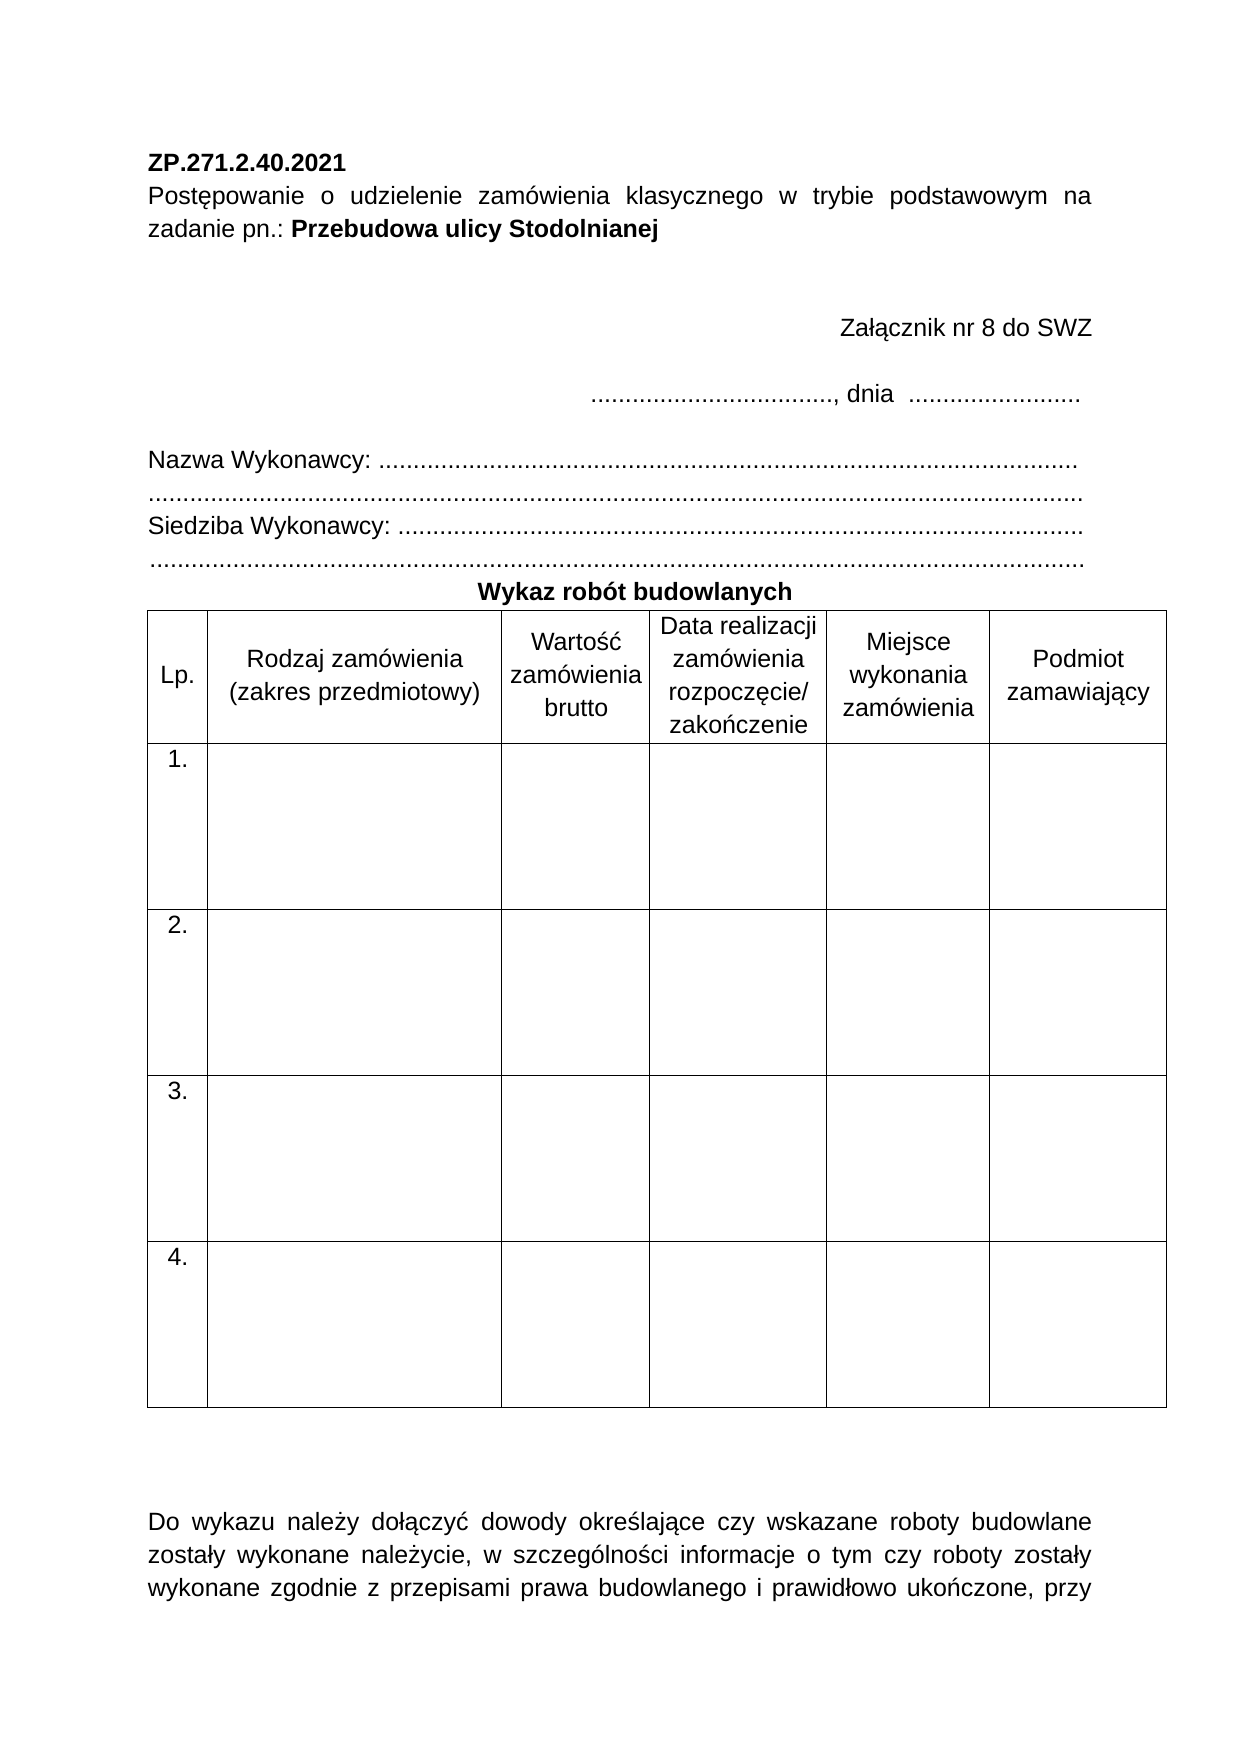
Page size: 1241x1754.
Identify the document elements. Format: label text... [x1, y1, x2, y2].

table_cell [650, 910, 826, 1075]
table_cell [827, 1076, 989, 1241]
table_cell [827, 744, 989, 909]
table_cell [208, 910, 501, 1075]
text ..................................., dnia ......................... [148, 379, 1093, 407]
table_cell [827, 910, 989, 1075]
table_cell 3. [148, 1076, 207, 1241]
table_cell [208, 1076, 501, 1241]
table_cell 1. [148, 744, 207, 909]
table_cell [208, 744, 501, 909]
table_cell 4. [148, 1242, 207, 1407]
table_cell [502, 1242, 649, 1407]
table_cell [990, 910, 1166, 1075]
text Postępowanie o udzielenie zamówienia klasycznego w trybie podstawowym na zadanie pn.: Przebudowa ulicy Stodolnianej [148, 181, 1093, 242]
text ZP.271.2.40.2021 [148, 148, 1093, 176]
table_cell [827, 1242, 989, 1407]
table_cell [990, 744, 1166, 909]
table_cell [650, 1242, 826, 1407]
table_cell [650, 1076, 826, 1241]
table_cell [990, 1242, 1166, 1407]
table_header Podmiot zamawiający [990, 611, 1166, 743]
text Siedziba Wykonawcy: ................................................................................................... [148, 511, 1093, 539]
table_cell [502, 910, 649, 1075]
text ....................................................................................................................................... [149, 544, 1093, 573]
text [148, 1507, 1093, 1602]
table_header Rodzaj zamówienia (zakres przedmiotowy) [208, 611, 501, 743]
table_header Wartość zamówienia brutto [502, 611, 649, 743]
table_cell [502, 744, 649, 909]
text Załącznik nr 8 do SWZ [148, 313, 1093, 341]
table_cell 2. [148, 910, 207, 1075]
text Wykaz robót budowlanych [148, 577, 1123, 606]
table_header Data realizacji zamówienia rozpoczęcie/ zakończenie [650, 611, 826, 743]
table_header Miejsce wykonania zamówienia [827, 611, 989, 743]
table_header Lp. [148, 611, 207, 743]
text Nazwa Wykonawcy: ..................................................................................................... [148, 445, 1093, 473]
table_cell [208, 1242, 501, 1407]
table_cell [990, 1076, 1166, 1241]
table_cell [502, 1076, 649, 1241]
text ....................................................................................................................................... [148, 478, 1093, 507]
table_cell [650, 744, 826, 909]
